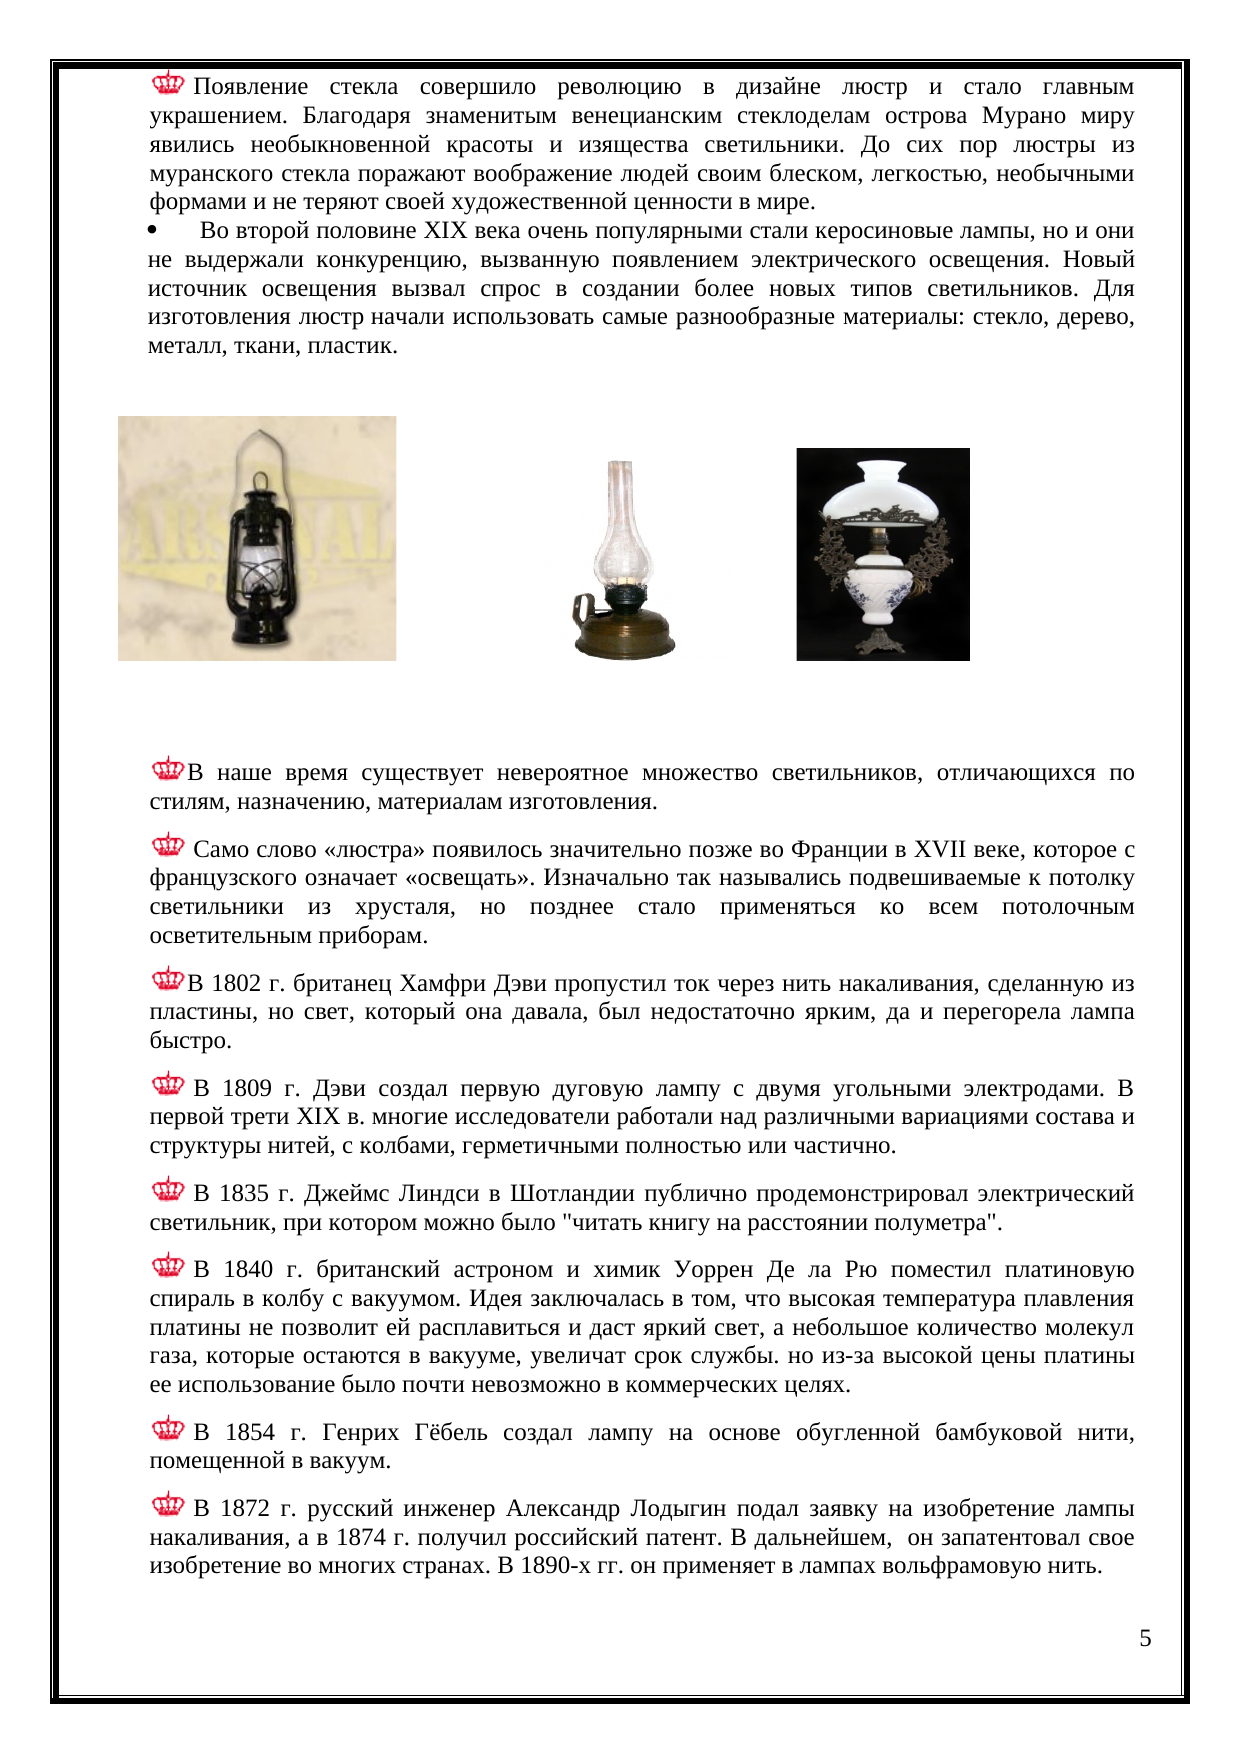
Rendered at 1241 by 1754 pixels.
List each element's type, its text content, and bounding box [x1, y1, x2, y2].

text В . Генрих Гёбель создал лампу на основе обугленной бамбуковой нити, помещенной в вакуум. [149, 1413, 1136, 1474]
text Появление стекла совершило революцию в дизайне люстр и стало главным украшением. Благодаря знаменитым венецианским стеклоделам острова Мурано миру явились необыкновенной красоты и изящества светильники. До сих пор люстры из муранского стекла поражают воображение людей своим блеском, легкостью, необычными формами и не теряют своей художественной ценности в мире. [149, 69, 1136, 215]
picture [521, 455, 735, 661]
text Само слово «люстра» появилось значительно позже во Франции в XVII веке, которое с французского означает «освещать». Изначально так назывались подвешиваемые к потолку светильники из хрусталя, но позднее стало применяться ко всем потолочным осветительным приборам. [149, 831, 1136, 949]
picture [796, 448, 970, 661]
text В наше время существует невероятное множество светильников, отличающихся по стилям, назначению, материалам изготовления. [149, 754, 1136, 815]
text В . британский астроном и химик Уоррен Де ла Рю поместил платиновую спираль в колбу с вакуумом. Идея заключалась в том, что высокая температура плавления платины не позволит ей расплавиться и даст яркий свет, а небольшое количество молекул газа, которые остаются в вакууме, увеличат срок службы. но из-за высокой цены платины ее использование было почти невозможно в коммерческих целях. [149, 1251, 1136, 1398]
picture [149, 1174, 187, 1202]
picture [118, 416, 397, 661]
picture [149, 1251, 187, 1278]
text В . Джеймс Линдси в Шотландии публично продемонстрировал электрический светильник, при котором можно было "читать книгу на расстоянии полуметра". [149, 1174, 1136, 1235]
picture [149, 69, 187, 95]
picture [149, 1490, 187, 1517]
picture [149, 1413, 187, 1441]
text В . Дэви создал первую дуговую лампу с двумя угольными электродами. В первой трети XIX в. многие исследователи работали над различными вариациями состава и структуры нитей, с колбами, герметичными полностью или частично. [149, 1069, 1136, 1159]
text В . русский инженер Александр Лодыгин подал заявку на изобретение лампы накаливания, а в . получил российский патент. В дальнейшем, он запатентовал свое изобретение во многих странах. В 1890-х гг. он применяет в лампах вольфрамовую нить. [149, 1490, 1136, 1579]
picture [149, 754, 187, 781]
text В . британец Хамфри Дэви пропустил ток через нить накаливания, сделанную из пластины, но свет, который она давала, был недостаточно ярким, да и перегорела лампа быстро. [149, 964, 1136, 1054]
picture [149, 1069, 187, 1096]
picture [149, 964, 187, 991]
picture [149, 830, 187, 857]
list Во второй половине XIX века очень популярными стали керосиновые лампы, но и они не выдержали конкуренцию, вызванную появлением электрического освещения. Новый источник освещения вызвал спрос в создании более новых типов светильников. Для изготовления люстр начали использовать самые разнообразные материалы: стекло, дерево, металл, ткани, пластик. [148, 215, 1136, 359]
